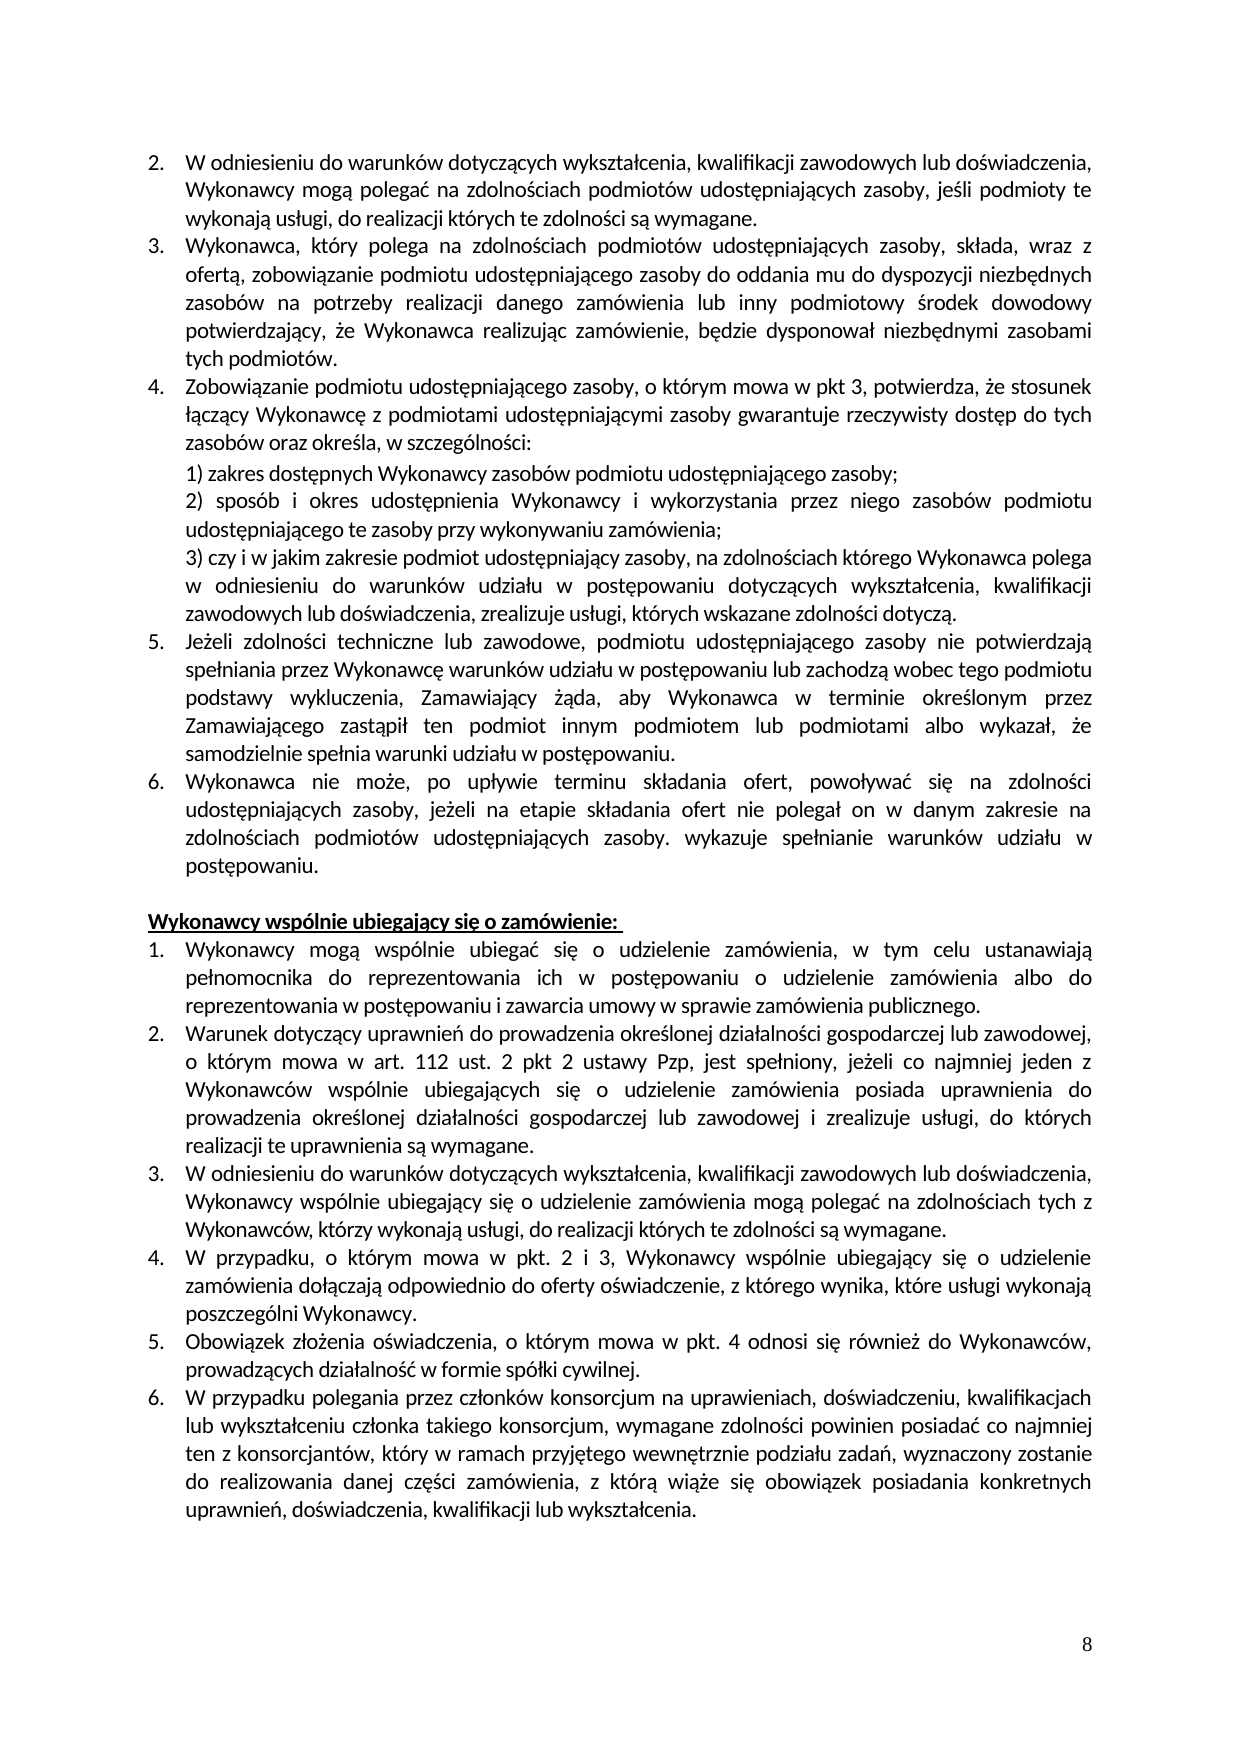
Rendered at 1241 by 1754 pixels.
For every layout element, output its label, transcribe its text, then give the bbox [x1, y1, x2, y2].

list Zobowiązanie podmiotu udostępniającego zasoby, o którym mowa w pkt 3, potwierdza, że stosunek łączący Wykonawcę z podmiotami udostępniającymi zasoby gwarantuje rzeczywisty dostęp do tych zasobów oraz określa, w szczególności: [148, 372, 1093, 456]
list W przypadku, o którym mowa w pkt. 2 i 3, Wykonawcy wspólnie ubiegający się o udzielenie zamówienia dołączają odpowiednio do oferty oświadczenie, z którego wynika, które usługi wykonają poszczególni Wykonawcy. [148, 1243, 1093, 1327]
text 1) zakres dostępnych Wykonawcy zasobów podmiotu udostępniającego zasoby; [185, 459, 1093, 487]
list W odniesieniu do warunków dotyczących wykształcenia, kwalifikacji zawodowych lub doświadczenia, Wykonawcy wspólnie ubiegający się o udzielenie zamówienia mogą polegać na zdolnościach tych z Wykonawców, którzy wykonają usługi, do realizacji których te zdolności są wymagane. [148, 1159, 1093, 1243]
text 2) sposób i okres udostępnienia Wykonawcy i wykorzystania przez niego zasobów podmiotu udostępniającego te zasoby przy wykonywaniu zamówienia; [185, 487, 1093, 543]
list W odniesieniu do warunków dotyczących wykształcenia, kwalifikacji zawodowych lub doświadczenia, Wykonawcy mogą polegać na zdolnościach podmiotów udostępniających zasoby, jeśli podmioty te wykonają usługi, do realizacji których te zdolności są wymagane. [148, 148, 1093, 232]
list Wykonawca, który polega na zdolnościach podmiotów udostępniających zasoby, składa, wraz z ofertą, zobowiązanie podmiotu udostępniającego zasoby do oddania mu do dyspozycji niezbędnych zasobów na potrzeby realizacji danego zamówienia lub inny podmiotowy środek dowodowy potwierdzający, że Wykonawca realizując zamówienie, będzie dysponował niezbędnymi zasobami tych podmiotów. [148, 232, 1093, 372]
list W przypadku polegania przez członków konsorcjum na uprawieniach, doświadczeniu, kwalifikacjach lub wykształceniu członka takiego konsorcjum, wymagane zdolności powinien posiadać co najmniej ten z konsorcjantów, który w ramach przyjętego wewnętrznie podziału zadań, wyznaczony zostanie do realizowania danej części zamówienia, z którą wiąże się obowiązek posiadania konkretnych uprawnień, doświadczenia, kwalifikacji lub wykształcenia. [148, 1383, 1093, 1523]
list Wykonawcy mogą wspólnie ubiegać się o udzielenie zamówienia, w tym celu ustanawiają pełnomocnika do reprezentowania ich w postępowaniu o udzielenie zamówienia albo do reprezentowania w postępowaniu i zawarcia umowy w sprawie zamówienia publicznego. [148, 935, 1093, 1019]
text Wykonawcy wspólnie ubiegający się o zamówienie: [148, 907, 1093, 935]
list Wykonawca nie może, po upływie terminu składania ofert, powoływać się na zdolności udostępniających zasoby, jeżeli na etapie składania ofert nie polegał on w danym zakresie na zdolnościach podmiotów udostępniających zasoby. wykazuje spełnianie warunków udziału w postępowaniu. [148, 767, 1093, 879]
list Warunek dotyczący uprawnień do prowadzenia określonej działalności gospodarczej lub zawodowej, o którym mowa w art. 112 ust. 2 pkt 2 ustawy Pzp, jest spełniony, jeżeli co najmniej jeden z Wykonawców wspólnie ubiegających się o udzielenie zamówienia posiada uprawnienia do prowadzenia określonej działalności gospodarczej lub zawodowej i zrealizuje usługi, do których realizacji te uprawnienia są wymagane. [148, 1019, 1093, 1159]
list Obowiązek złożenia oświadczenia, o którym mowa w pkt. 4 odnosi się również do Wykonawców, prowadzących działalność w formie spółki cywilnej. [148, 1327, 1093, 1383]
list Jeżeli zdolności techniczne lub zawodowe, podmiotu udostępniającego zasoby nie potwierdzają spełniania przez Wykonawcę warunków udziału w postępowaniu lub zachodzą wobec tego podmiotu podstawy wykluczenia, Zamawiający żąda, aby Wykonawca w terminie określonym przez Zamawiającego zastąpił ten podmiot innym podmiotem lub podmiotami albo wykazał, że samodzielnie spełnia warunki udziału w postępowaniu. [148, 627, 1093, 767]
text 3) czy i w jakim zakresie podmiot udostępniający zasoby, na zdolnościach którego Wykonawca polega w odniesieniu do warunków udziału w postępowaniu dotyczących wykształcenia, kwalifikacji zawodowych lub doświadczenia, zrealizuje usługi, których wskazane zdolności dotyczą. [185, 543, 1093, 627]
